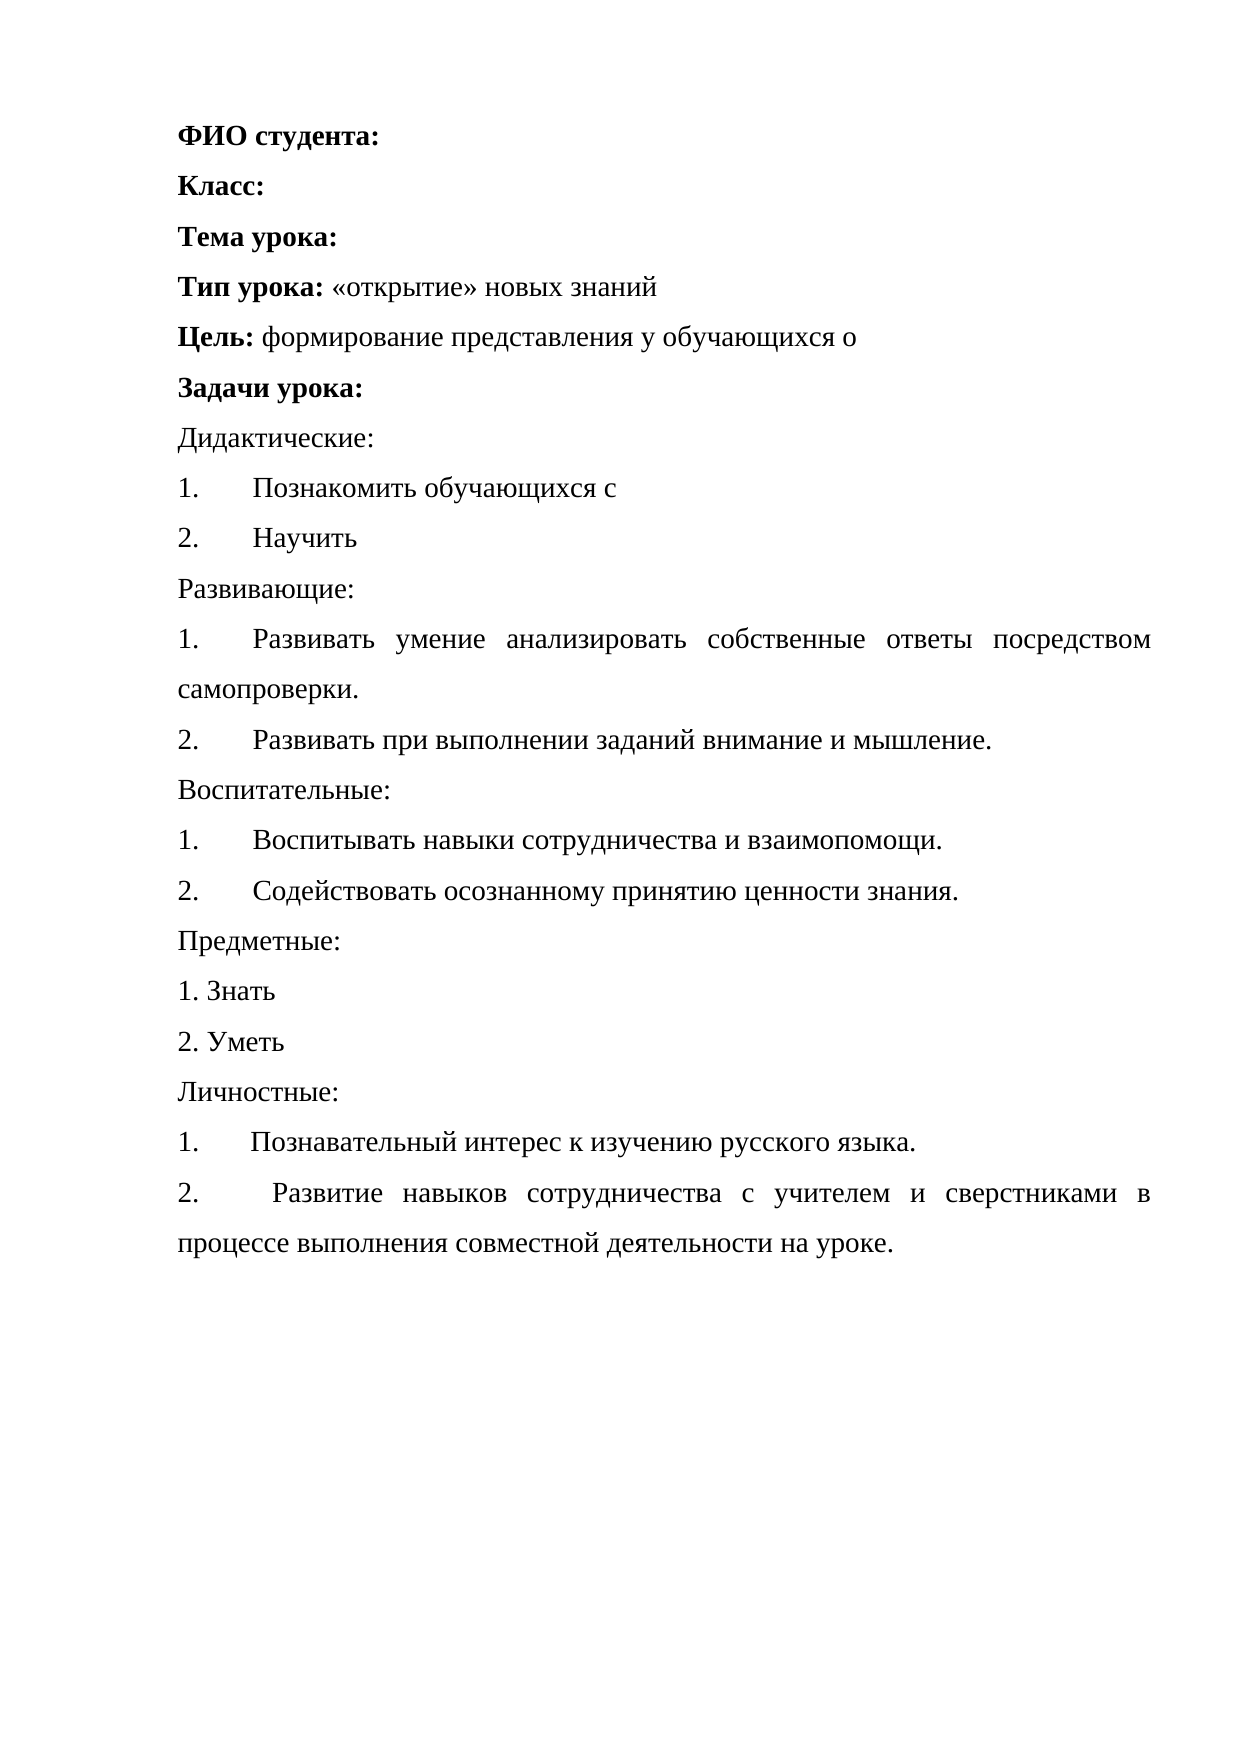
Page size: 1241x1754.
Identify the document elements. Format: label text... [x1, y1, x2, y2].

text ФИО студента: [177, 118, 1152, 152]
text Развивающие: [177, 571, 1152, 604]
text Тип урока: «открытие» новых знаний [177, 269, 1152, 303]
list Познакомить обучающихся с [177, 470, 1152, 504]
list Развивать при выполнении заданий внимание и мышление. [177, 722, 1152, 755]
text Предметные: [177, 923, 1152, 957]
text Класс: [177, 168, 1152, 202]
list Воспитывать навыки сотрудничества и взаимопомощи. [177, 822, 1152, 856]
text Личностные: [177, 1074, 1152, 1108]
text Цель: формирование представления у обучающихся о [177, 319, 1152, 353]
text 1. Знать [177, 973, 1152, 1007]
list Научить [177, 521, 1152, 554]
text 1. Познавательный интерес к изучению русского языка. [177, 1124, 1152, 1158]
text Воспитательные: [177, 772, 1152, 806]
list Содействовать осознанному принятию ценности знания. [177, 873, 1152, 906]
text 2. Развитие навыков сотрудничества с учителем и сверстниками в процессе выполнения совместной деятельности на уроке. [177, 1175, 1152, 1258]
text Тема урока: [177, 219, 1152, 252]
text Дидактические: [177, 420, 1152, 453]
text Задачи урока: [177, 370, 1152, 403]
list Развивать умение анализировать собственные ответы посредством самопроверки. [177, 621, 1152, 705]
text 2. Уметь [177, 1024, 1152, 1057]
